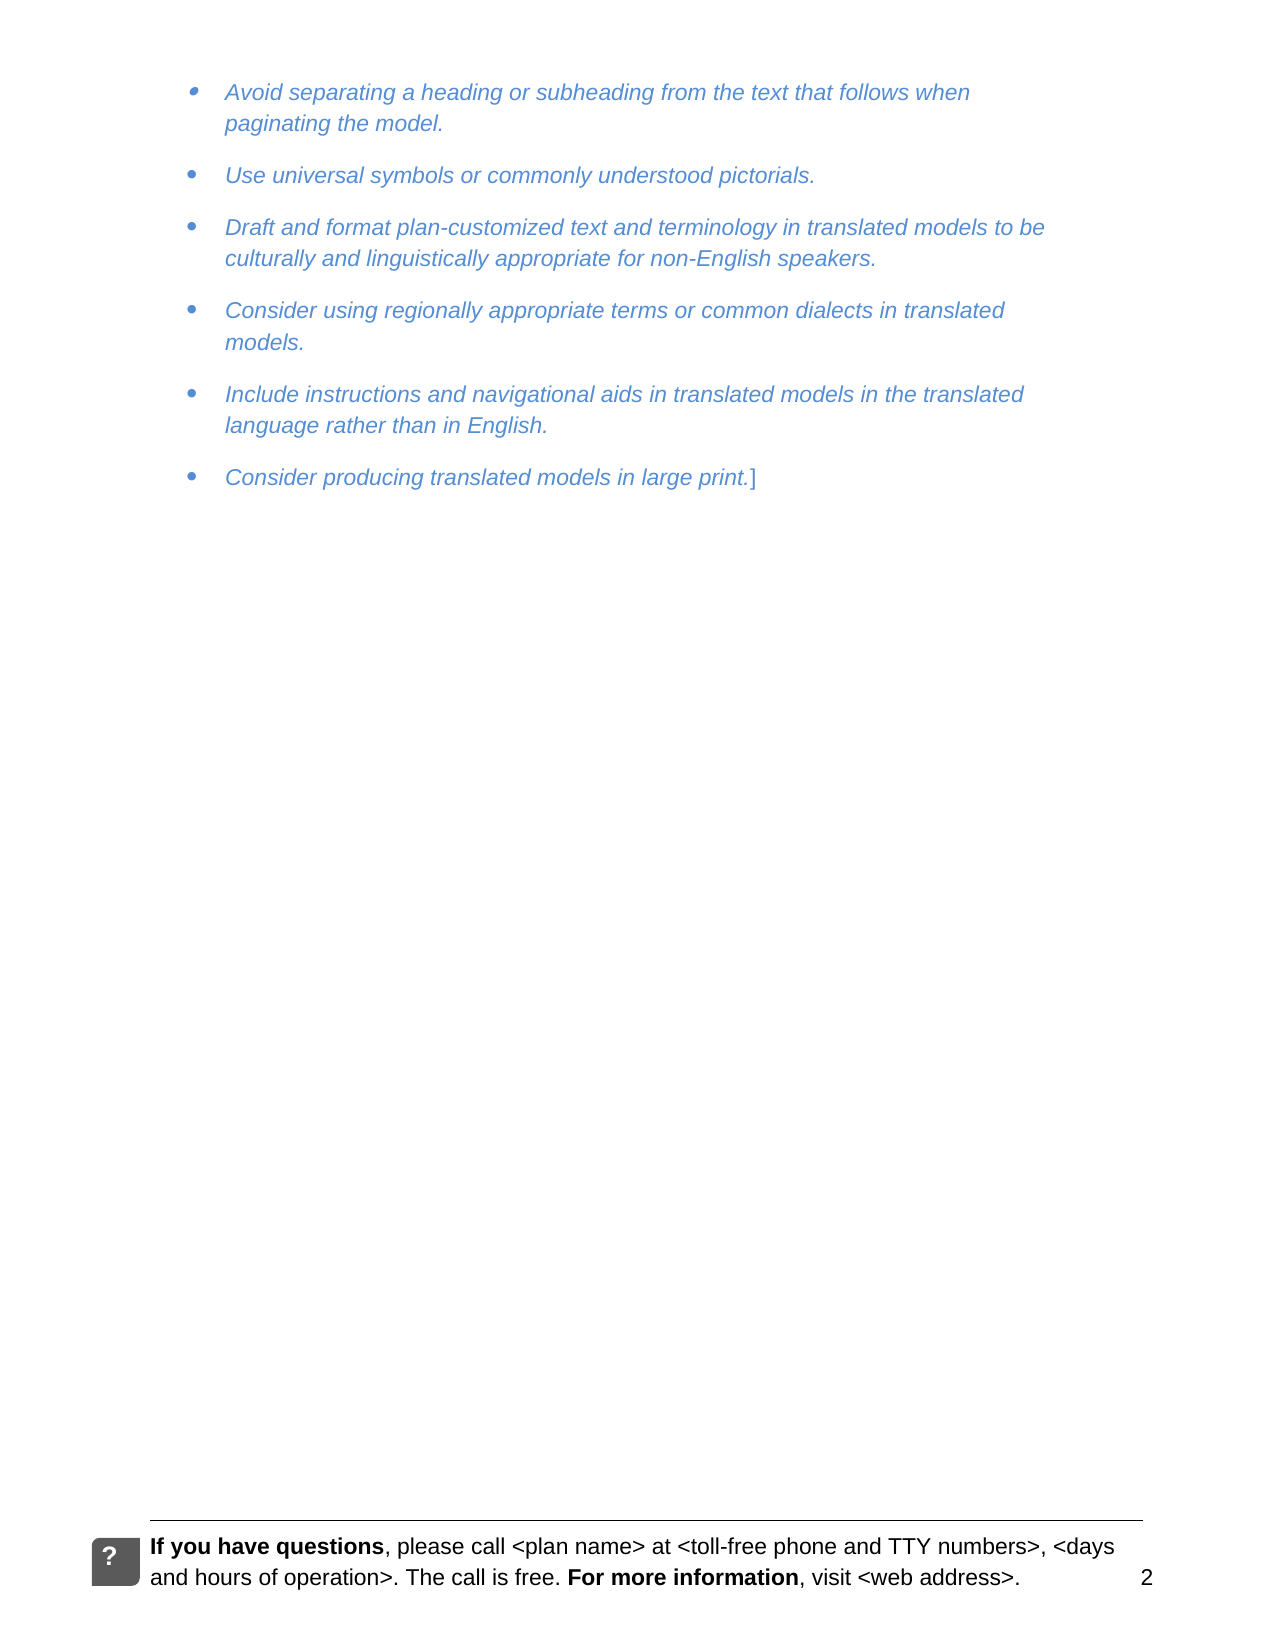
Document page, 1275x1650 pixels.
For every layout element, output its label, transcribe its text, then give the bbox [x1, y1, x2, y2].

list Use universal symbols or commonly understood pictorials. [187, 158, 1068, 189]
list Consider using regionally appropriate terms or common dialects in translated models. [187, 294, 1068, 356]
list Draft and format plan-customized text and terminology in translated models to be culturally and linguistically appropriate for non-English speakers. [187, 210, 1068, 273]
list Avoid separating a heading or subheading from the text that follows when paginating the model. [187, 75, 1068, 137]
list Include instructions and navigational aids in translated models in the translated language rather than in English. [187, 377, 1068, 439]
list Consider producing translated models in large print.] [187, 460, 1068, 492]
